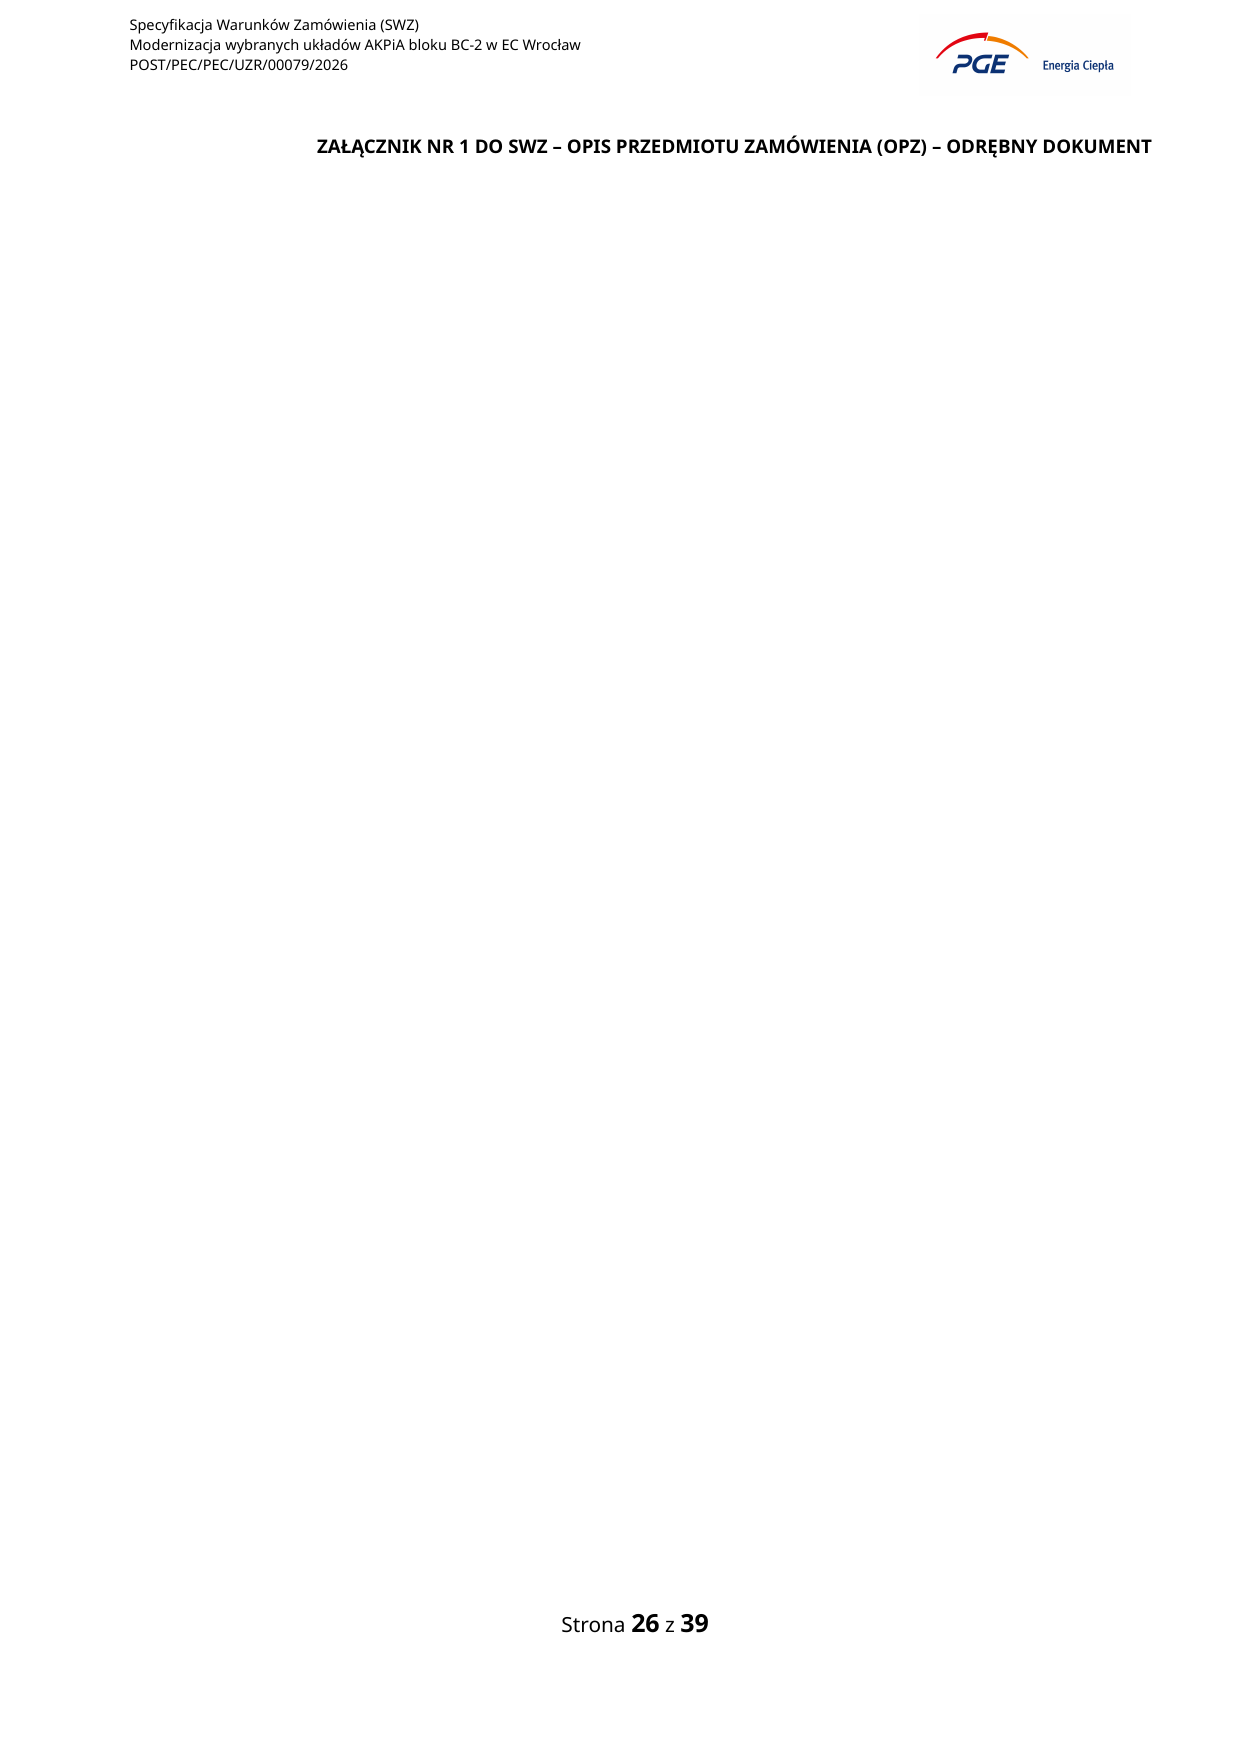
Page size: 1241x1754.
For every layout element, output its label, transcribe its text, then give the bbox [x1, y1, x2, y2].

text ZAŁĄCZNIK NR 1 DO SWZ – OPIS PRZEDMIOTU ZAMÓWIENIA (OPZ) – ODRĘBNY DOKUMENT [118, 133, 1152, 158]
picture [918, 14, 1131, 96]
